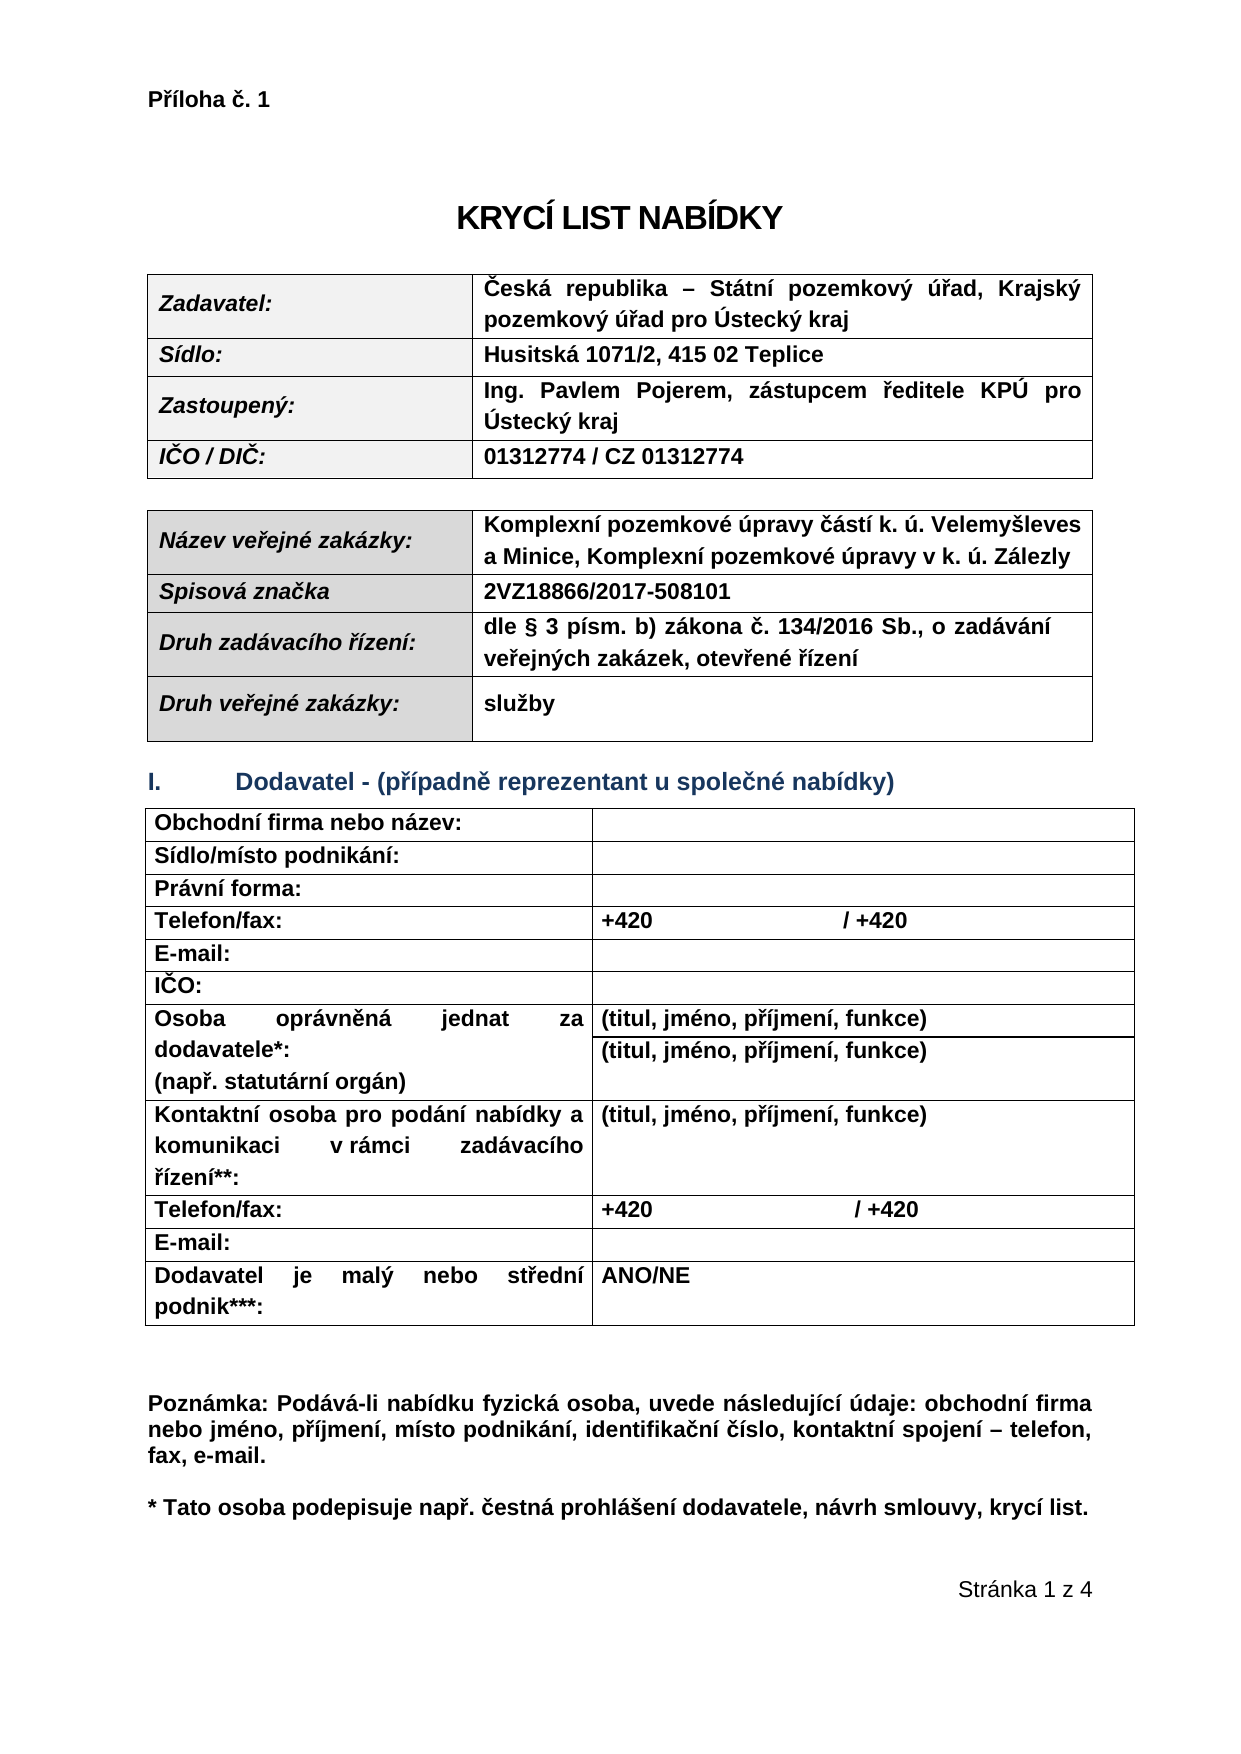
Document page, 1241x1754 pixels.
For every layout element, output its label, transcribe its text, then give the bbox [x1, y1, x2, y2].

table_cell Druh zadávacího řízení: [148, 613, 472, 676]
table_header Zadavatel: [148, 275, 472, 338]
table_cell E-mail: [146, 1229, 592, 1261]
table_header Obchodní firma nebo název: [146, 809, 592, 841]
table_header Komplexní pozemkové úpravy částí k. ú. Velemyšleves a Minice, Komplexní pozemkové úpravy v k. ú. Zálezly [473, 511, 1092, 574]
table_cell Zastoupený: [148, 377, 472, 440]
table_cell Právní forma: [146, 875, 592, 906]
table_cell [593, 1229, 1134, 1261]
table_cell [593, 842, 1134, 873]
table_cell (titul, jméno, příjmení, funkce) [593, 1038, 1134, 1099]
text Poznámka: Podává-li nabídku fyzická osoba, uvede následující údaje: obchodní firma nebo jméno, příjmení, místo podnikání, identifikační číslo, kontaktní spojení – telefon, fax, e-mail. [148, 1389, 1093, 1469]
table_cell služby [473, 677, 1092, 741]
table_cell Osoba oprávněná jednat za dodavatele*: (např. statutární orgán) [146, 1005, 592, 1099]
table_cell ANO/NE [593, 1262, 1134, 1325]
table_header Název veřejné zakázky: [148, 511, 472, 574]
title Krycí list nabídky [148, 198, 1093, 236]
table_cell IČO: [146, 972, 592, 1004]
table_cell Sídlo: [148, 339, 472, 376]
table_cell +420 / +420 [593, 907, 1134, 939]
table_cell (titul, jméno, příjmení, funkce) [593, 1005, 1134, 1036]
table_cell [593, 875, 1134, 906]
table_cell Husitská 1071/2, 415 02 Teplice [473, 339, 1092, 376]
table_cell [593, 972, 1134, 1004]
table_cell Telefon/fax: [146, 1196, 592, 1228]
table_cell Kontaktní osoba pro podání nabídky a komunikaci v rámci zadávacího řízení**: [146, 1101, 592, 1195]
table_cell E-mail: [146, 940, 592, 971]
table_cell Telefon/fax: [146, 907, 592, 939]
table_cell [593, 940, 1134, 971]
table_cell Spisová značka [148, 575, 472, 612]
table_cell Ing. Pavlem Pojerem, zástupcem ředitele KPÚ pro Ústecký kraj [473, 377, 1092, 440]
table_cell (titul, jméno, příjmení, funkce) [593, 1101, 1134, 1195]
text * Tato osoba podepisuje např. čestná prohlášení dodavatele, návrh smlouvy, krycí list. [148, 1494, 1093, 1520]
table_cell dle § 3 písm. b) zákona č. 134/2016 Sb., o zadávání veřejných zakázek, otevřené řízení [473, 613, 1092, 676]
table_cell 2VZ18866/2017-508101 [473, 575, 1092, 612]
table_header [593, 809, 1134, 841]
table_cell Sídlo/místo podnikání: [146, 842, 592, 873]
table_cell Dodavatel je malý nebo střední podnik***: [146, 1262, 592, 1325]
subtitle Dodavatel - (případně reprezentant u společné nabídky) [148, 767, 1093, 796]
table_cell 01312774 / CZ 01312774 [473, 441, 1092, 477]
table_header Česká republika – Státní pozemkový úřad, Krajský pozemkový úřad pro Ústecký kraj [473, 275, 1092, 338]
table_cell +420 / +420 [593, 1196, 1134, 1228]
table_cell IČO / DIČ: [148, 441, 472, 477]
table_cell Druh veřejné zakázky: [148, 677, 472, 741]
